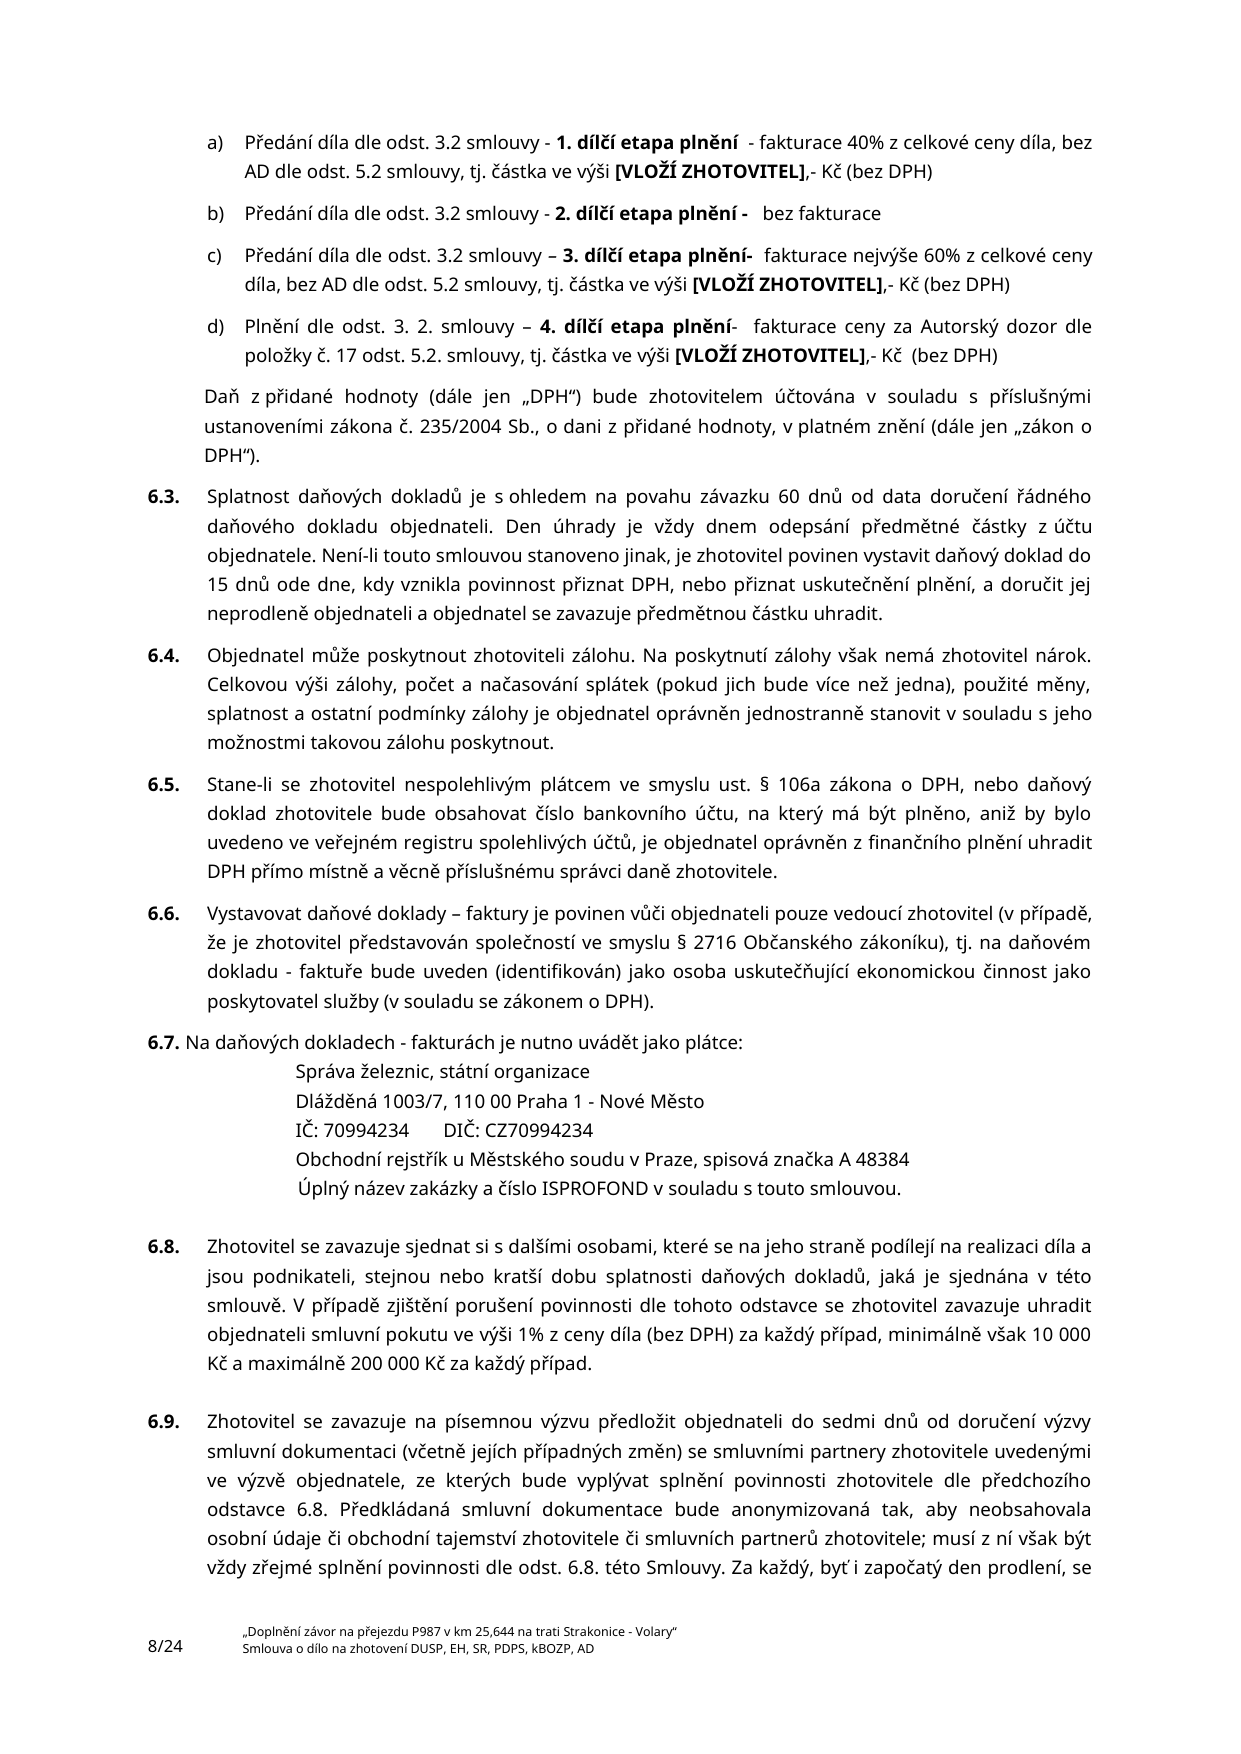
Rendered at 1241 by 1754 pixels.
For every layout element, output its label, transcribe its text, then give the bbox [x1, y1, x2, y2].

text Úplný název zakázky a číslo ISPROFOND v souladu s touto smlouvou. [148, 1172, 1092, 1201]
subtitle Plnění dle odst. 3. 2. smlouvy – 4. dílčí etapa plnění- fakturace ceny za Autorský dozor dle položky č. 17 odst. 5.2. smlouvy, tj. částka ve výši [VLOŽÍ ZHOTOVITEL],- Kč (bez DPH) [207, 310, 1092, 368]
text 6.8. Zhotovitel se zavazuje sjednat si s dalšími osobami, které se na jeho straně podílejí na realizaci díla a jsou podnikateli, stejnou nebo kratší dobu splatnosti daňových dokladů, jaká je sjednána v této smlouvě. V případě zjištění porušení povinnosti dle tohoto odstavce se zhotovitel zavazuje uhradit objednateli smluvní pokutu ve výši 1% z ceny díla (bez DPH) za každý případ, minimálně však 10 000 Kč a maximálně 200 000 Kč za každý případ. [148, 1231, 1092, 1376]
text Dlážděná 1003/7, 110 00 Praha 1 - Nové Město [148, 1085, 1092, 1114]
text Daň z přidané hodnoty (dále jen „DPH“) bude zhotovitelem účtována v souladu s příslušnými ustanoveními zákona č. 235/2004 Sb., o dani z přidané hodnoty, v platném znění (dále jen „zákon o DPH“). [148, 381, 1092, 468]
text 6.7. Na daňových dokladech - fakturách je nutno uvádět jako plátce: [148, 1026, 1092, 1056]
text Správa železnic, státní organizace [148, 1056, 1092, 1085]
text 6.4. Objednatel může poskytnout zhotoviteli zálohu. Na poskytnutí zálohy však nemá zhotovitel nárok. Celkovou výši zálohy, počet a načasování splátek (pokud jich bude více než jedna), použité měny, splatnost a ostatní podmínky zálohy je objednatel oprávněn jednostranně stanovit v souladu s jeho možnostmi takovou zálohu poskytnout. [148, 639, 1092, 756]
text 6.5. Stane-li se zhotovitel nespolehlivým plátcem ve smyslu ust. § 106a zákona o DPH, nebo daňový doklad zhotovitele bude obsahovat číslo bankovního účtu, na který má být plněno, aniž by bylo uvedeno ve veřejném registru spolehlivých účtů, je objednatel oprávněn z finančního plnění uhradit DPH přímo místně a věcně příslušnému správci daně zhotovitele. [148, 768, 1092, 885]
text Obchodní rejstřík u Městského soudu v Praze, spisová značka A 48384 [148, 1143, 1092, 1172]
text IČ: 70994234 DIČ: CZ70994234 [148, 1114, 1092, 1143]
text 6.3. Splatnost daňových dokladů je s ohledem na povahu závazku 60 dnů od data doručení řádného daňového dokladu objednateli. Den úhrady je vždy dnem odepsání předmětné částky z účtu objednatele. Není-li touto smlouvou stanoveno jinak, je zhotovitel povinen vystavit daňový doklad do 15 dnů ode dne, kdy vznikla povinnost přiznat DPH, nebo přiznat uskutečnění plnění, a doručit jej neprodleně objednateli a objednatel se zavazuje předmětnou částku uhradit. [148, 481, 1092, 626]
subtitle Předání díla dle odst. 3.2 smlouvy – 3. dílčí etapa plnění- fakturace nejvýše 60% z celkové ceny díla, bez AD dle odst. 5.2 smlouvy, tj. částka ve výši [VLOŽÍ ZHOTOVITEL],- Kč (bez DPH) [207, 239, 1092, 297]
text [148, 1406, 1092, 1581]
text 6.6. Vystavovat daňové doklady – faktury je povinen vůči objednateli pouze vedoucí zhotovitel (v případě, že je zhotovitel představován společností ve smyslu § 2716 Občanského zákoníku), tj. na daňovém dokladu - faktuře bude uveden (identifikován) jako osoba uskutečňující ekonomickou činnost jako poskytovatel služby (v souladu se zákonem o DPH). [148, 897, 1092, 1014]
subtitle Předání díla dle odst. 3.2 smlouvy - 2. dílčí etapa plnění - bez fakturace [207, 197, 1092, 226]
subtitle Předání díla dle odst. 3.2 smlouvy - 1. dílčí etapa plnění - fakturace 40% z celkové ceny díla, bez AD dle odst. 5.2 smlouvy, tj. částka ve výši [VLOŽÍ ZHOTOVITEL],- Kč (bez DPH) [207, 126, 1092, 185]
